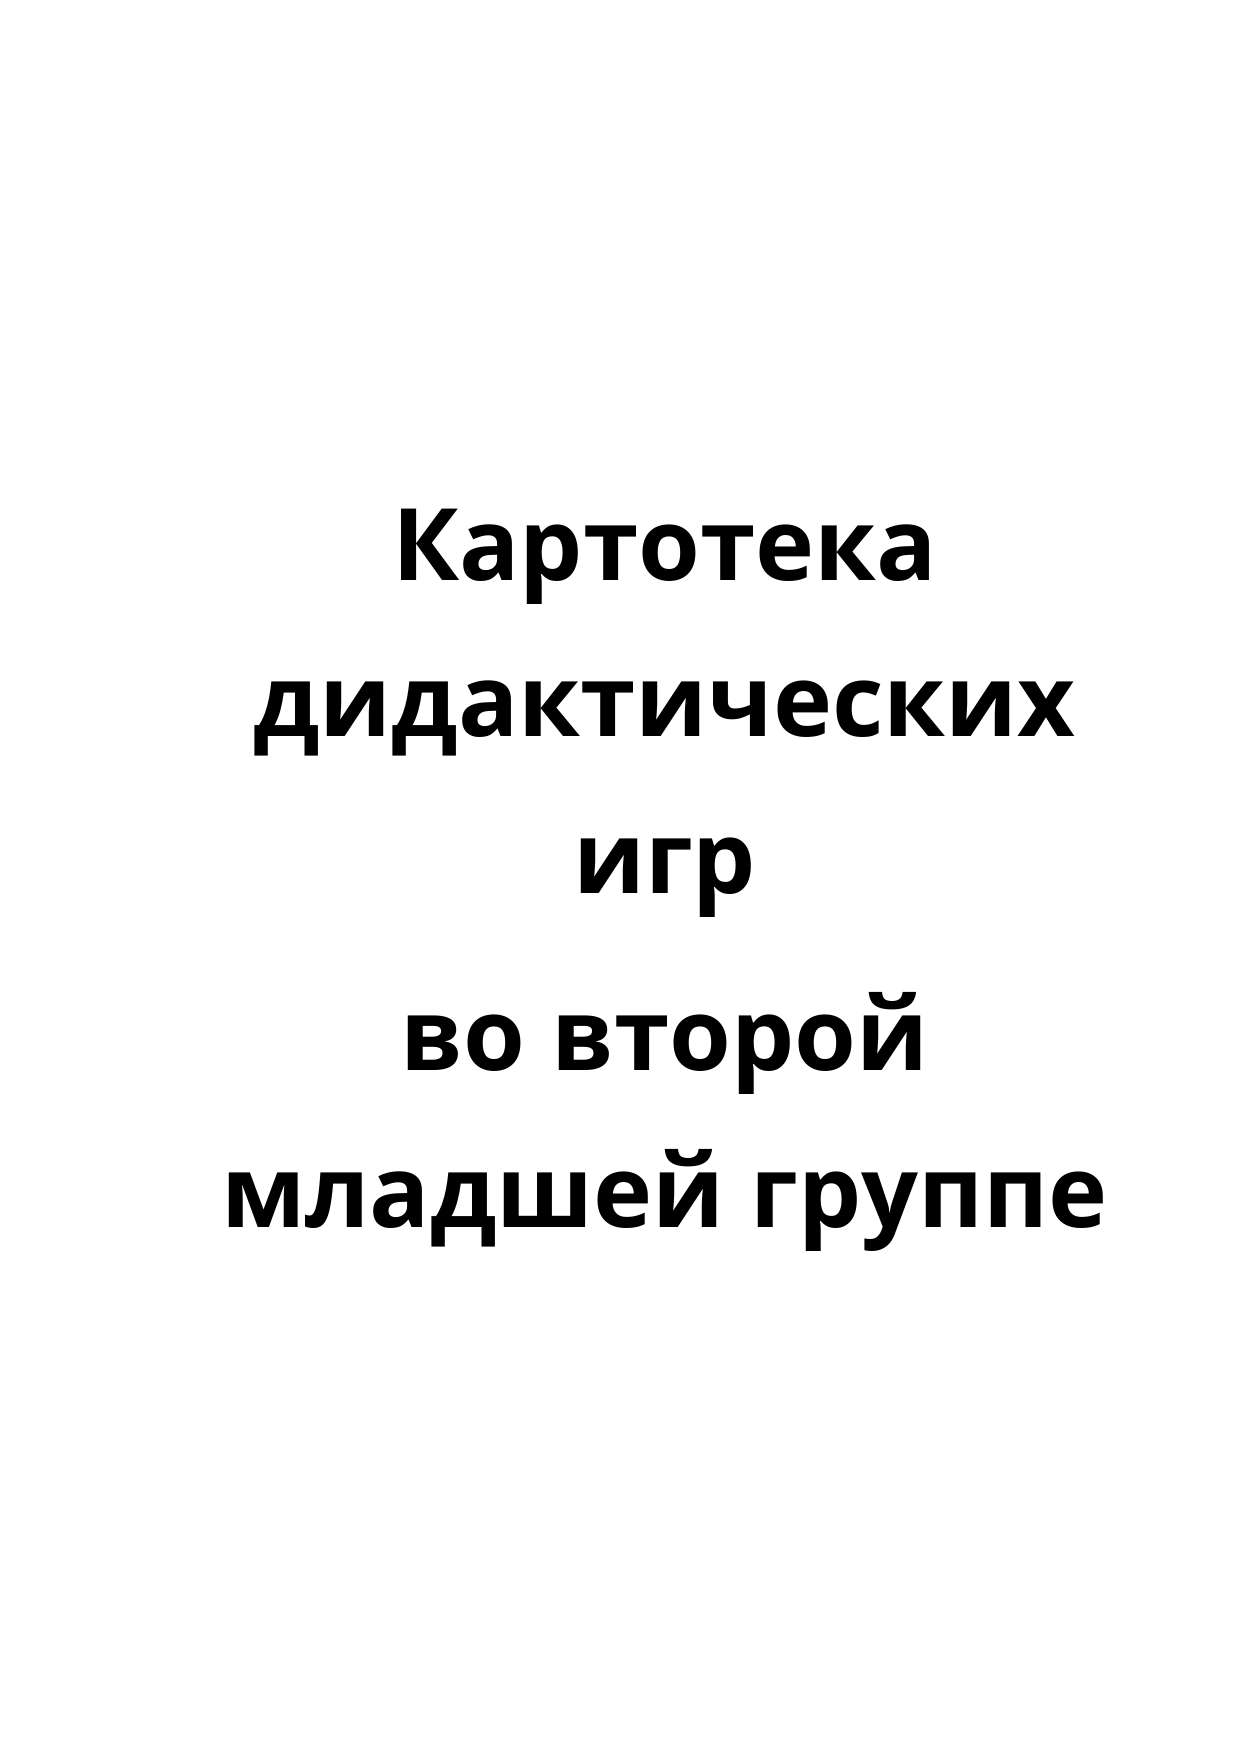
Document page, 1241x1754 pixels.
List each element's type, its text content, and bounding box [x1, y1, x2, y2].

text Картотека дидактических игр [177, 473, 1152, 923]
text во второй младшей группе [177, 964, 1152, 1257]
